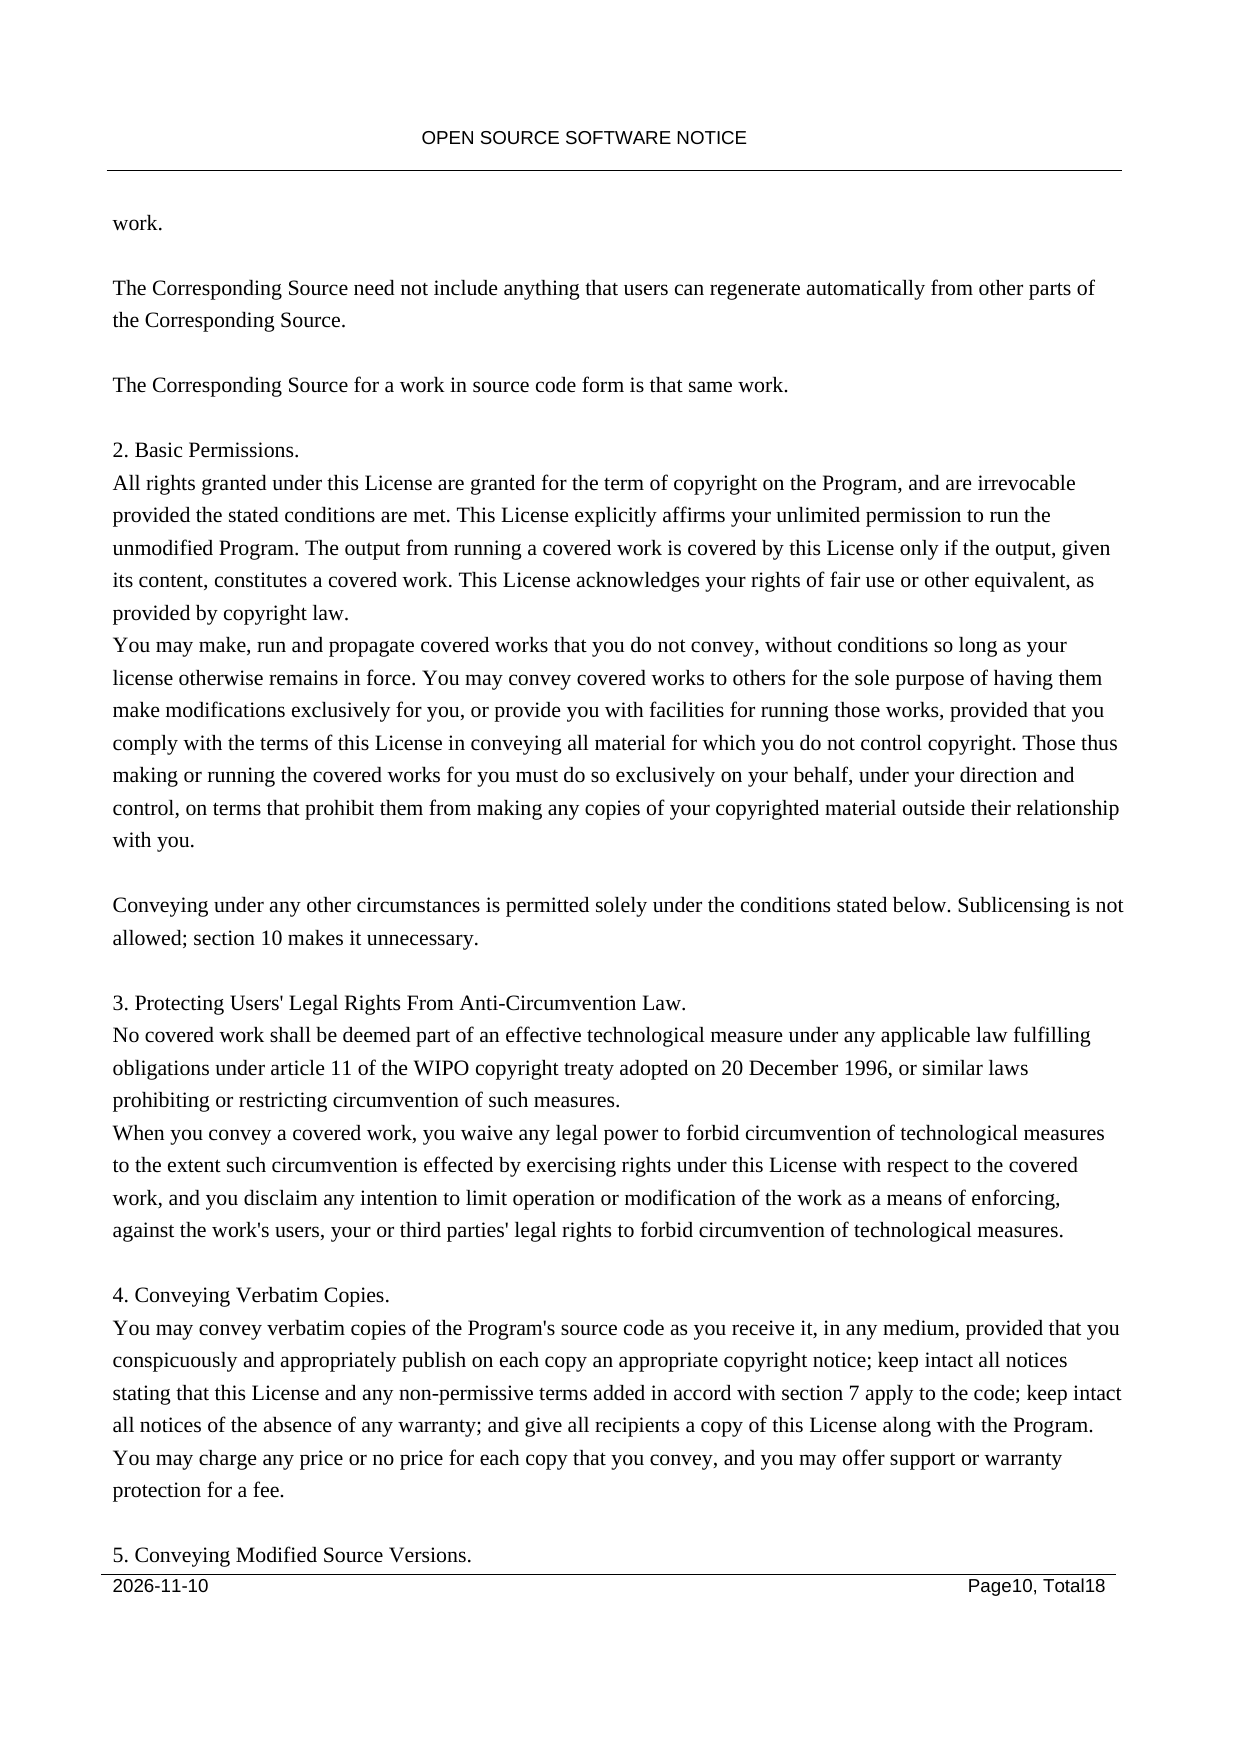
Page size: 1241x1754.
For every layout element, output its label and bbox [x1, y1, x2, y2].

text [112, 206, 1128, 1571]
